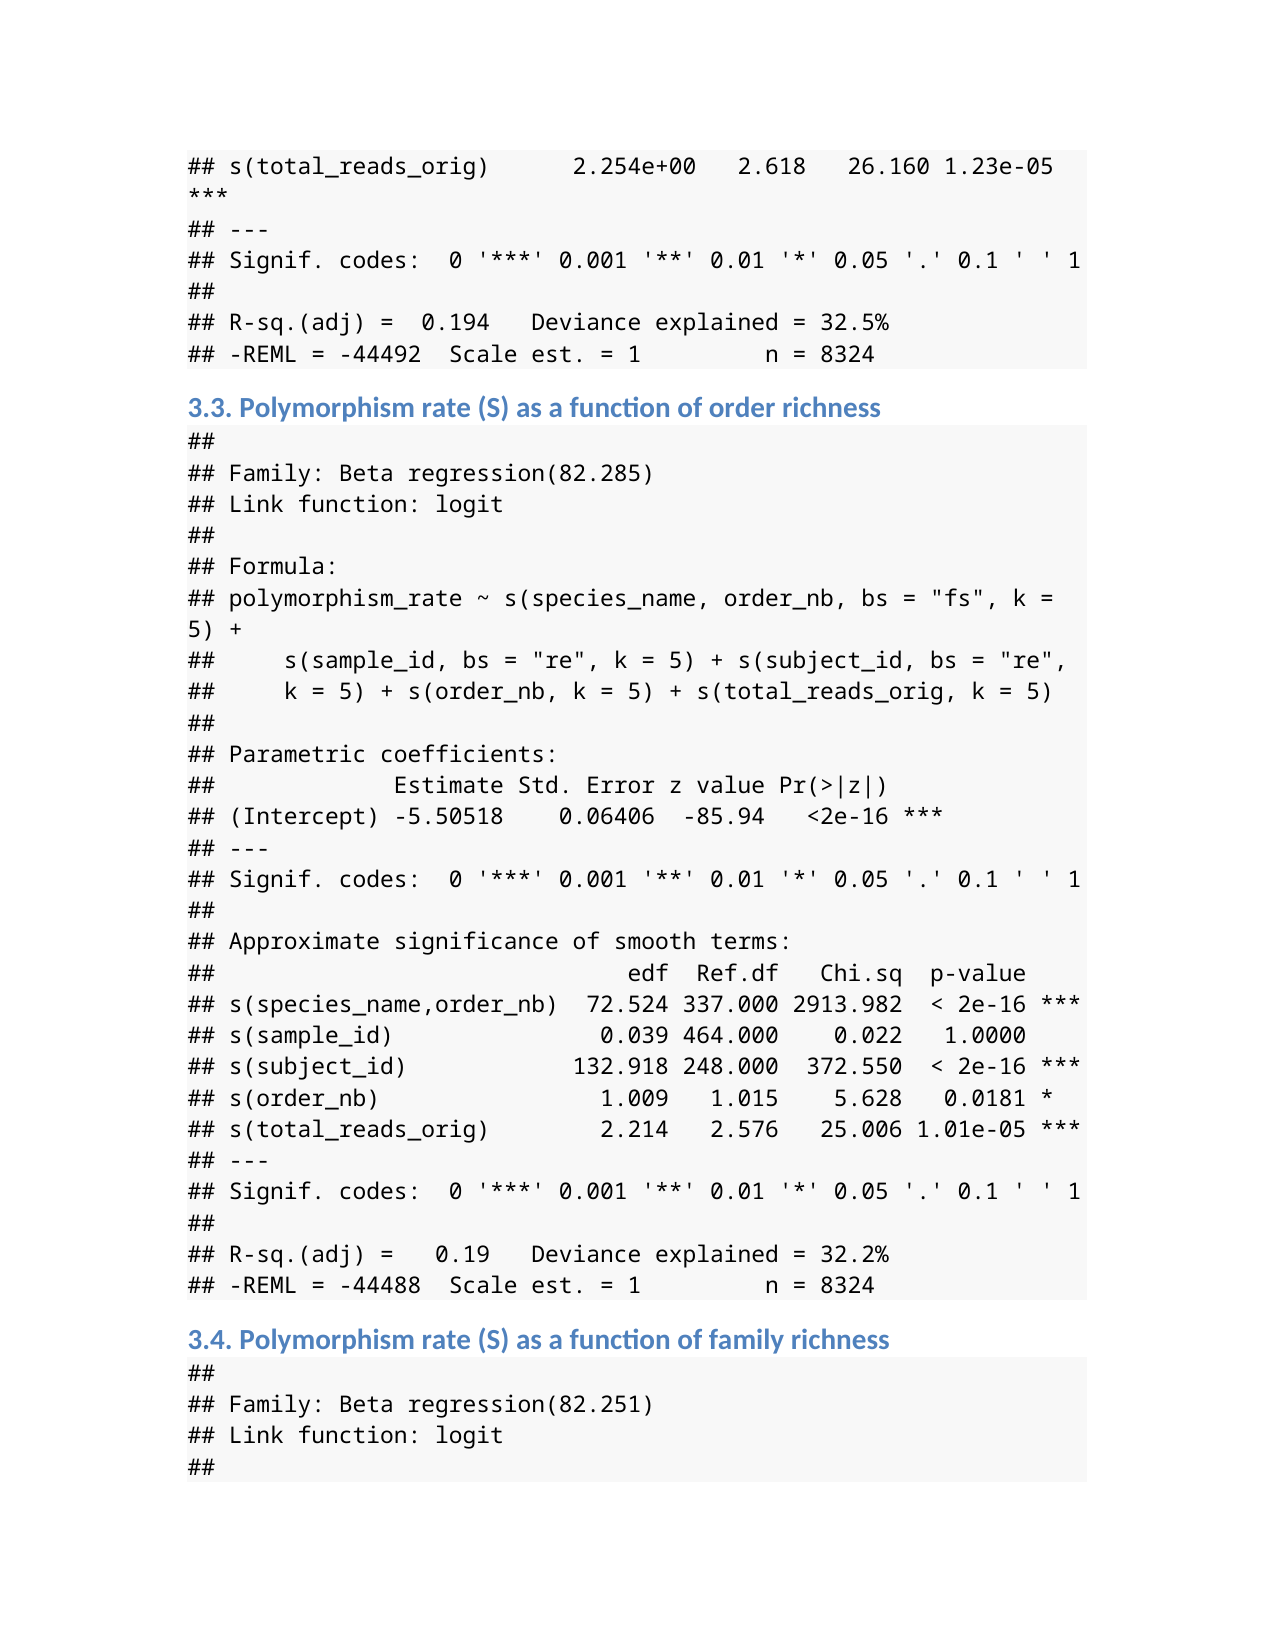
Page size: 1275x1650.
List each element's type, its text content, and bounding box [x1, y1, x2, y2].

subtitle 3.3. Polymorphism rate (S) as a function of order richness [187, 389, 1087, 425]
text ## ## Family: Beta regression(82.285) ## Link function: logit ## ## Formula: ## polymorphism_rate ~ s(species_name, order_nb, bs = "fs", k = 5) + ## s(sample_id, bs = "re", k = 5) + s(subject_id, bs = "re", ## k = 5) + s(order_nb, k = 5) + s(total_reads_orig, k = 5) ## ## Parametric coefficients: ## Estimate Std. Error z value Pr(>|z|) ## (Intercept) -5.50518 0.06406 -85.94 <2e-16 *** ## --- ## Signif. codes: 0 '***' 0.001 '**' 0.01 '*' 0.05 '.' 0.1 ' ' 1 ## ## Approximate significance of smooth terms: ## edf Ref.df Chi.sq p-value ## s(species_name,order_nb) 72.524 337.000 2913.982 < 2e-16 *** ## s(sample_id) 0.039 464.000 0.022 1.0000 ## s(subject_id) 132.918 248.000 372.550 < 2e-16 *** ## s(order_nb) 1.009 1.015 5.628 0.0181 * ## s(total_reads_orig) 2.214 2.576 25.006 1.01e-05 *** ## --- ## Signif. codes: 0 '***' 0.001 '**' 0.01 '*' 0.05 '.' 0.1 ' ' 1 ## ## R-sq.(adj) = 0.19 Deviance explained = 32.2% ## -REML = -44488 Scale est. = 1 n = 8324 [187, 425, 1087, 1300]
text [187, 150, 1087, 369]
subtitle 3.4. Polymorphism rate (S) as a function of family richness [187, 1321, 1087, 1357]
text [187, 1357, 1087, 1482]
